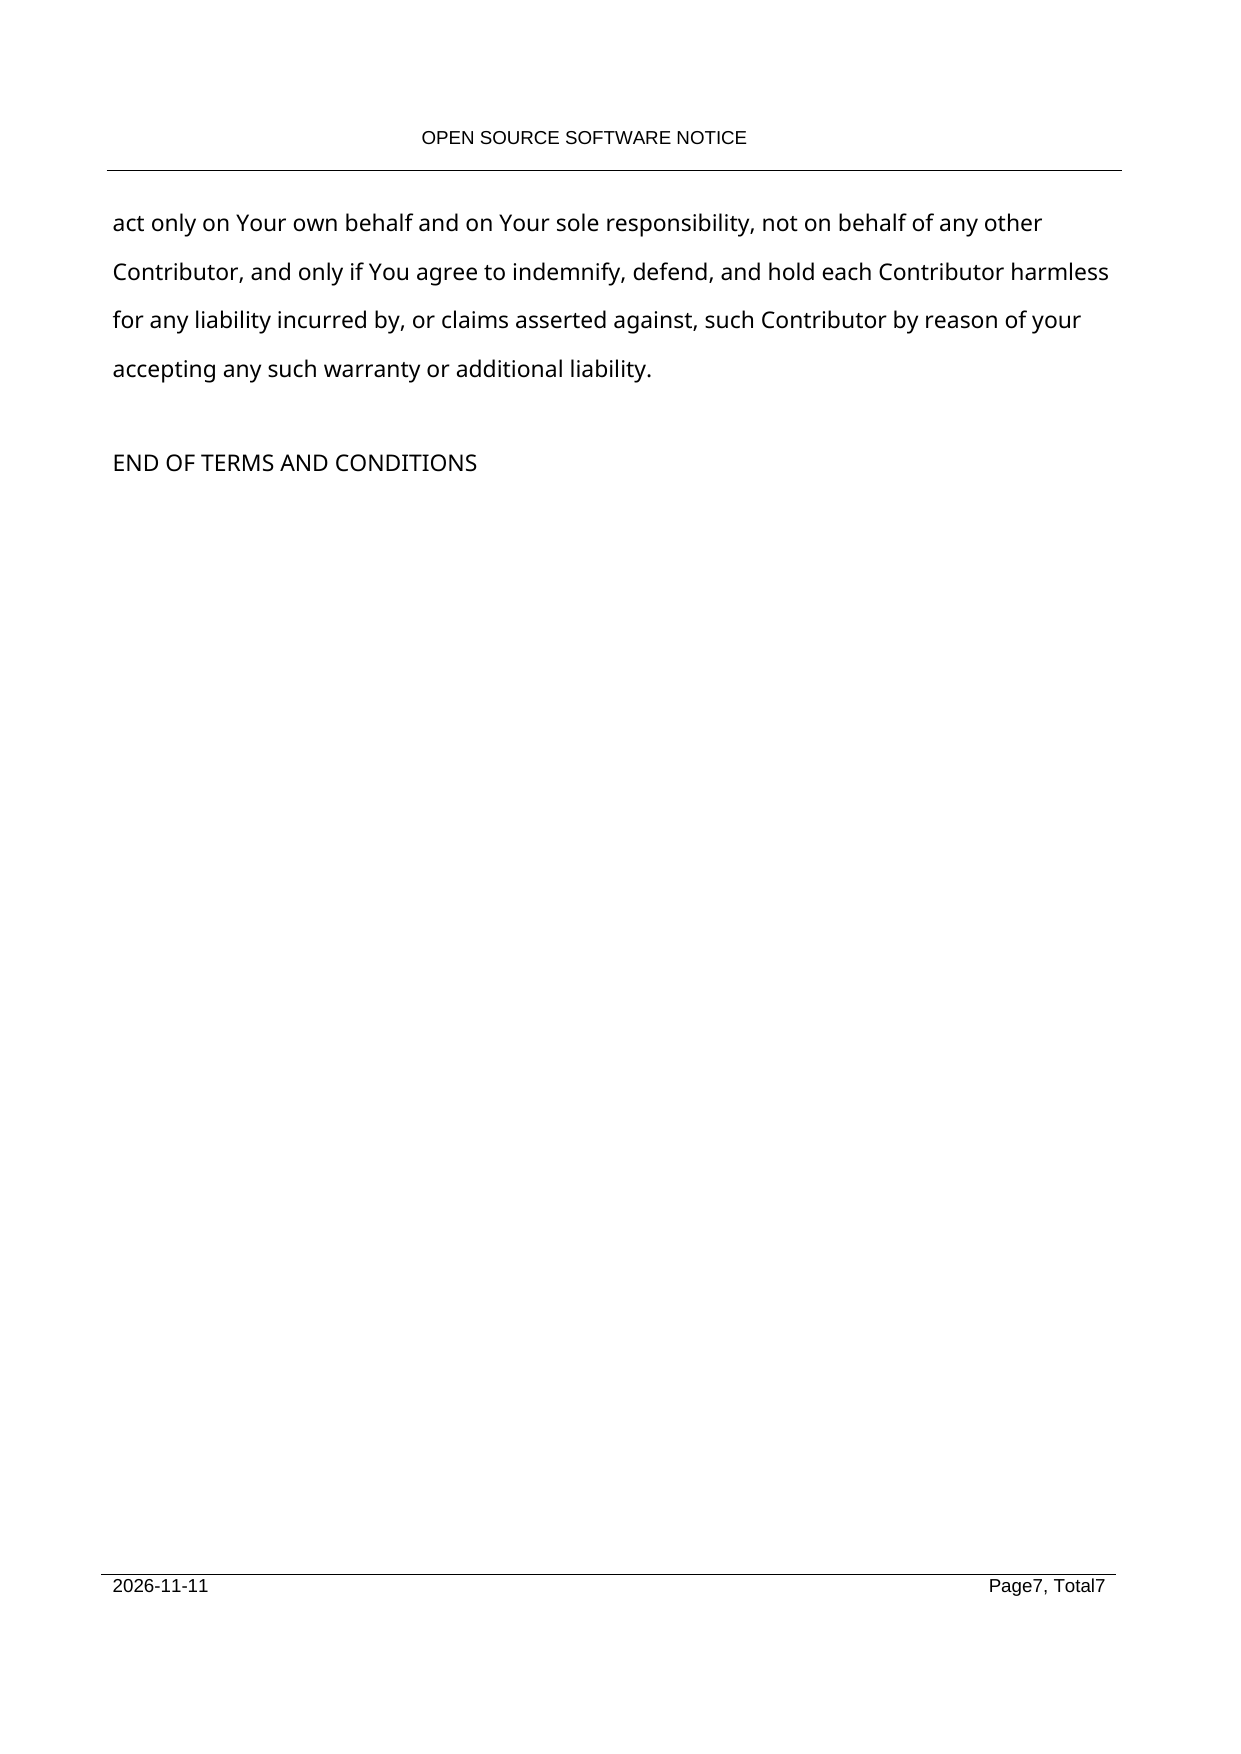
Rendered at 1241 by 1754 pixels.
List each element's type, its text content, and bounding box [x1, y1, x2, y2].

text END OF TERMS AND CONDITIONS [112, 446, 1128, 478]
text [112, 206, 1128, 385]
